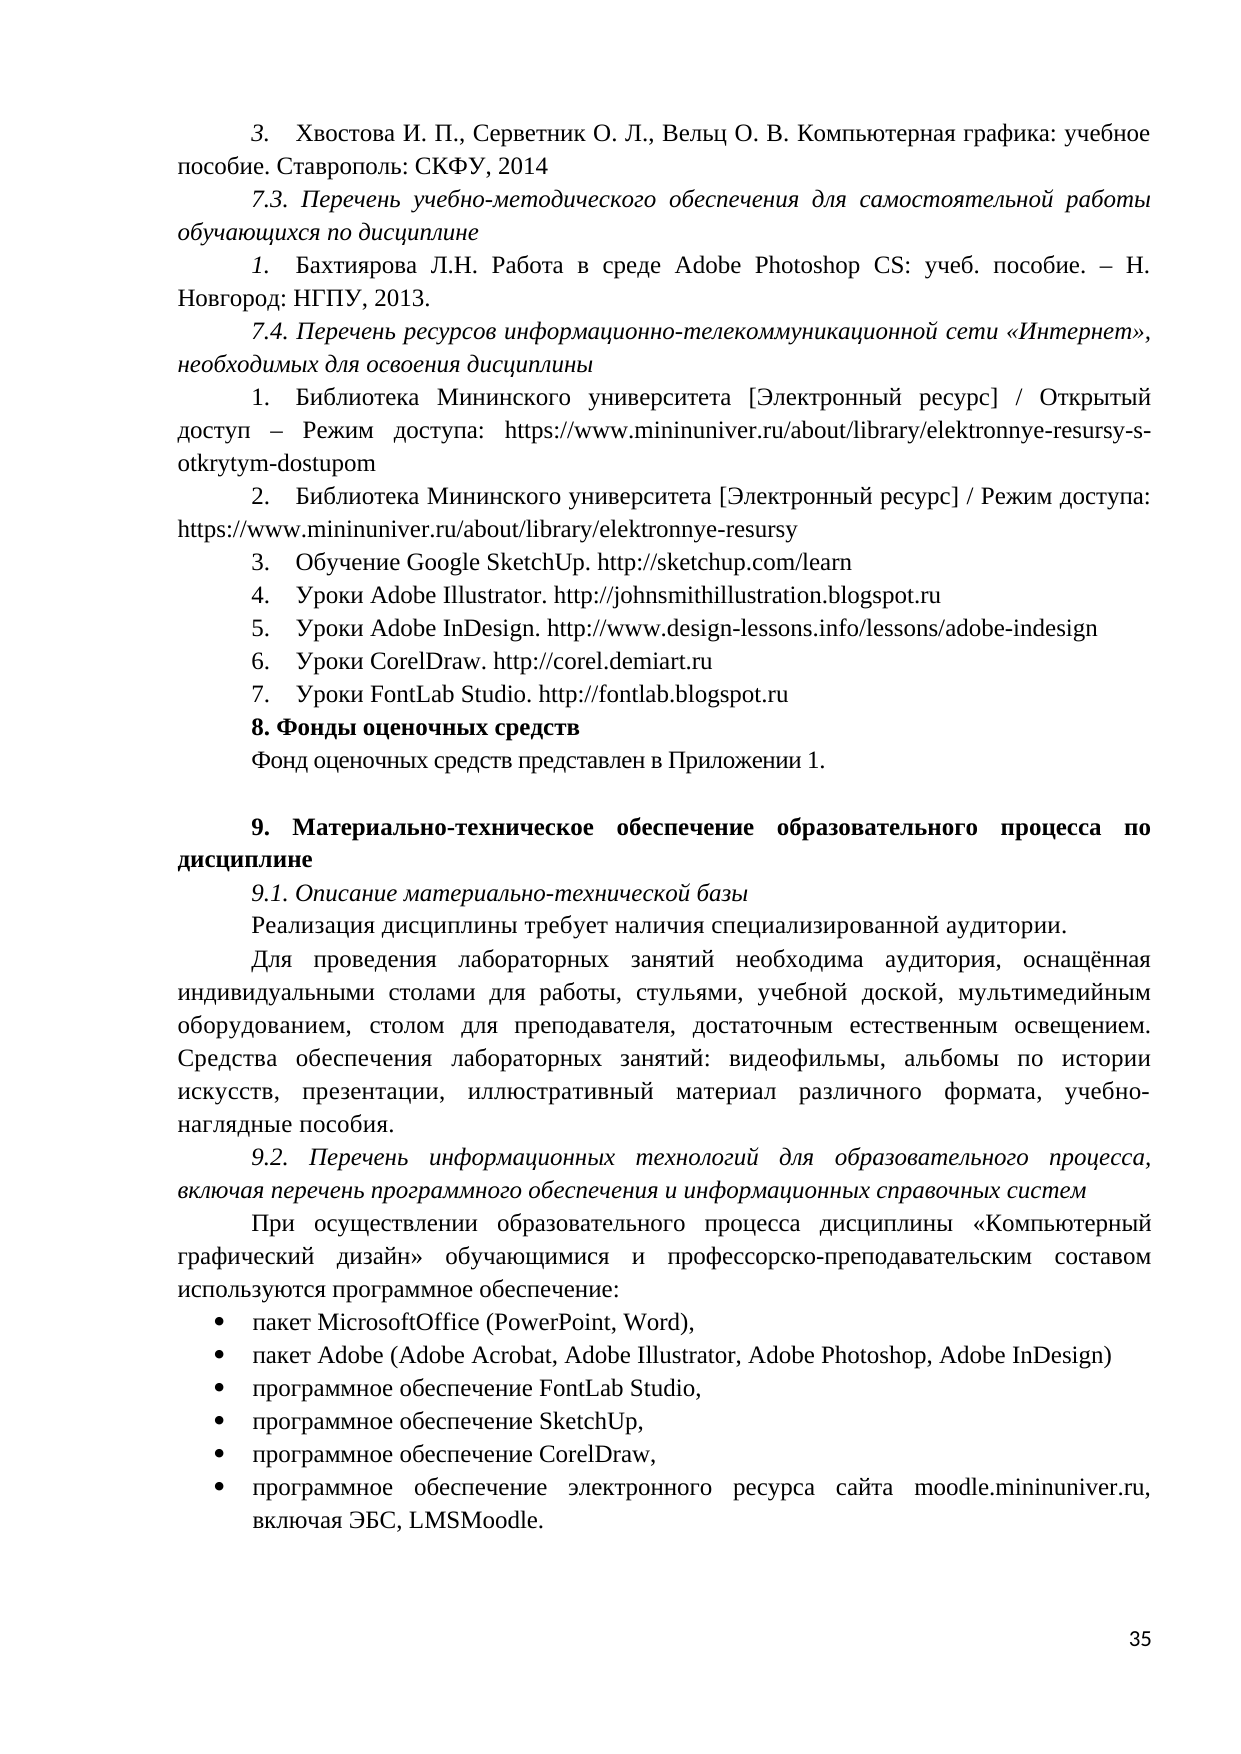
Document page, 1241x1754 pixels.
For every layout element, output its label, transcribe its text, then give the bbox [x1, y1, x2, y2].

text При осуществлении образовательного процесса дисциплины «Компьютерный графический дизайн» обучающимися и профессорско-преподавательским составом используются программное обеспечение: [177, 1208, 1152, 1303]
list Уроки FontLab Studio. http://fontlab.blogspot.ru [177, 679, 1152, 708]
text Для проведения лабораторных занятий необходима аудитория, оснащённая индивидуальными столами для работы, стульями, учебной доской, мультимедийным оборудованием, столом для преподавателя, достаточным естественным освещением. Средства обеспечения лабораторных занятий: видеофильмы, альбомы по истории искусств, презентации, иллюстративный материал различного формата, учебно-наглядные пособия. [177, 944, 1152, 1137]
text 9.2. Перечень информационных технологий для образовательного процесса, включая перечень программного обеспечения и информационных справочных систем [177, 1142, 1152, 1203]
text 7.3. Перечень учебно-методического обеспечения для самостоятельной работы обучающихся по дисциплине [177, 184, 1152, 246]
list пакет Adobe (Adobe Acrobat, Adobe Illustrator, Adobe Photoshop, Adobe InDesign) [215, 1340, 1152, 1369]
text Реализация дисциплины требует наличия специализированной аудитории. [177, 911, 1152, 939]
text 8. Фонды оценочных средств [177, 712, 1152, 741]
list программное обеспечение SketchUp, [215, 1406, 1152, 1435]
text 9. Материально-техническое обеспечение образовательного процесса по дисциплине [177, 812, 1152, 873]
list Библиотека Мининского университета [Электронный ресурс] / Режим доступа: https://www.mininuniver.ru/about/library/elektronnye-resursy [177, 481, 1152, 543]
list Уроки CorelDraw. http://corel.demiart.ru [177, 646, 1152, 675]
list программное обеспечение электронного ресурса сайта moodle.mininuniver.ru, включая ЭБС, LMSMoodle. [215, 1472, 1152, 1534]
text 9.1. Описание материально-технической базы [177, 878, 1152, 906]
list пакет MicrosoftOffice (PowerPoint, Word), [215, 1307, 1152, 1336]
text Фонд оценочных средств представлен в Приложении 1. [177, 746, 1152, 774]
list Бахтиярова Л.Н. Работа в среде Adobe Photoshop CS: учеб. пособие. – Н. Новгород: НГПУ, 2013. [177, 250, 1152, 312]
text 7.4. Перечень ресурсов информационно-телекоммуникационной сети «Интернет», необходимых для освоения дисциплины [177, 316, 1152, 378]
list Хвостова И. П., Серветник О. Л., Вельц О. В. Компьютерная графика: учебное пособие. Ставрополь: СКФУ, 2014 [177, 118, 1152, 180]
list программное обеспечение FontLab Studio, [215, 1373, 1152, 1402]
list Уроки Adobe InDesign. http://www.design-lessons.info/lessons/adobe-indesign [177, 613, 1152, 642]
list Уроки Adobe Illustrator. http://johnsmithillustration.blogspot.ru [177, 580, 1152, 609]
list Библиотека Мининского университета [Электронный ресурс] / Открытый доступ – Режим доступа: https://www.mininuniver.ru/about/library/elektronnye-resursy-s-otkrytym-dostupom [177, 382, 1152, 477]
list программное обеспечение CorelDraw, [215, 1439, 1152, 1468]
list Обучение Google SketchUp. http://sketchup.com/learn [177, 547, 1152, 576]
